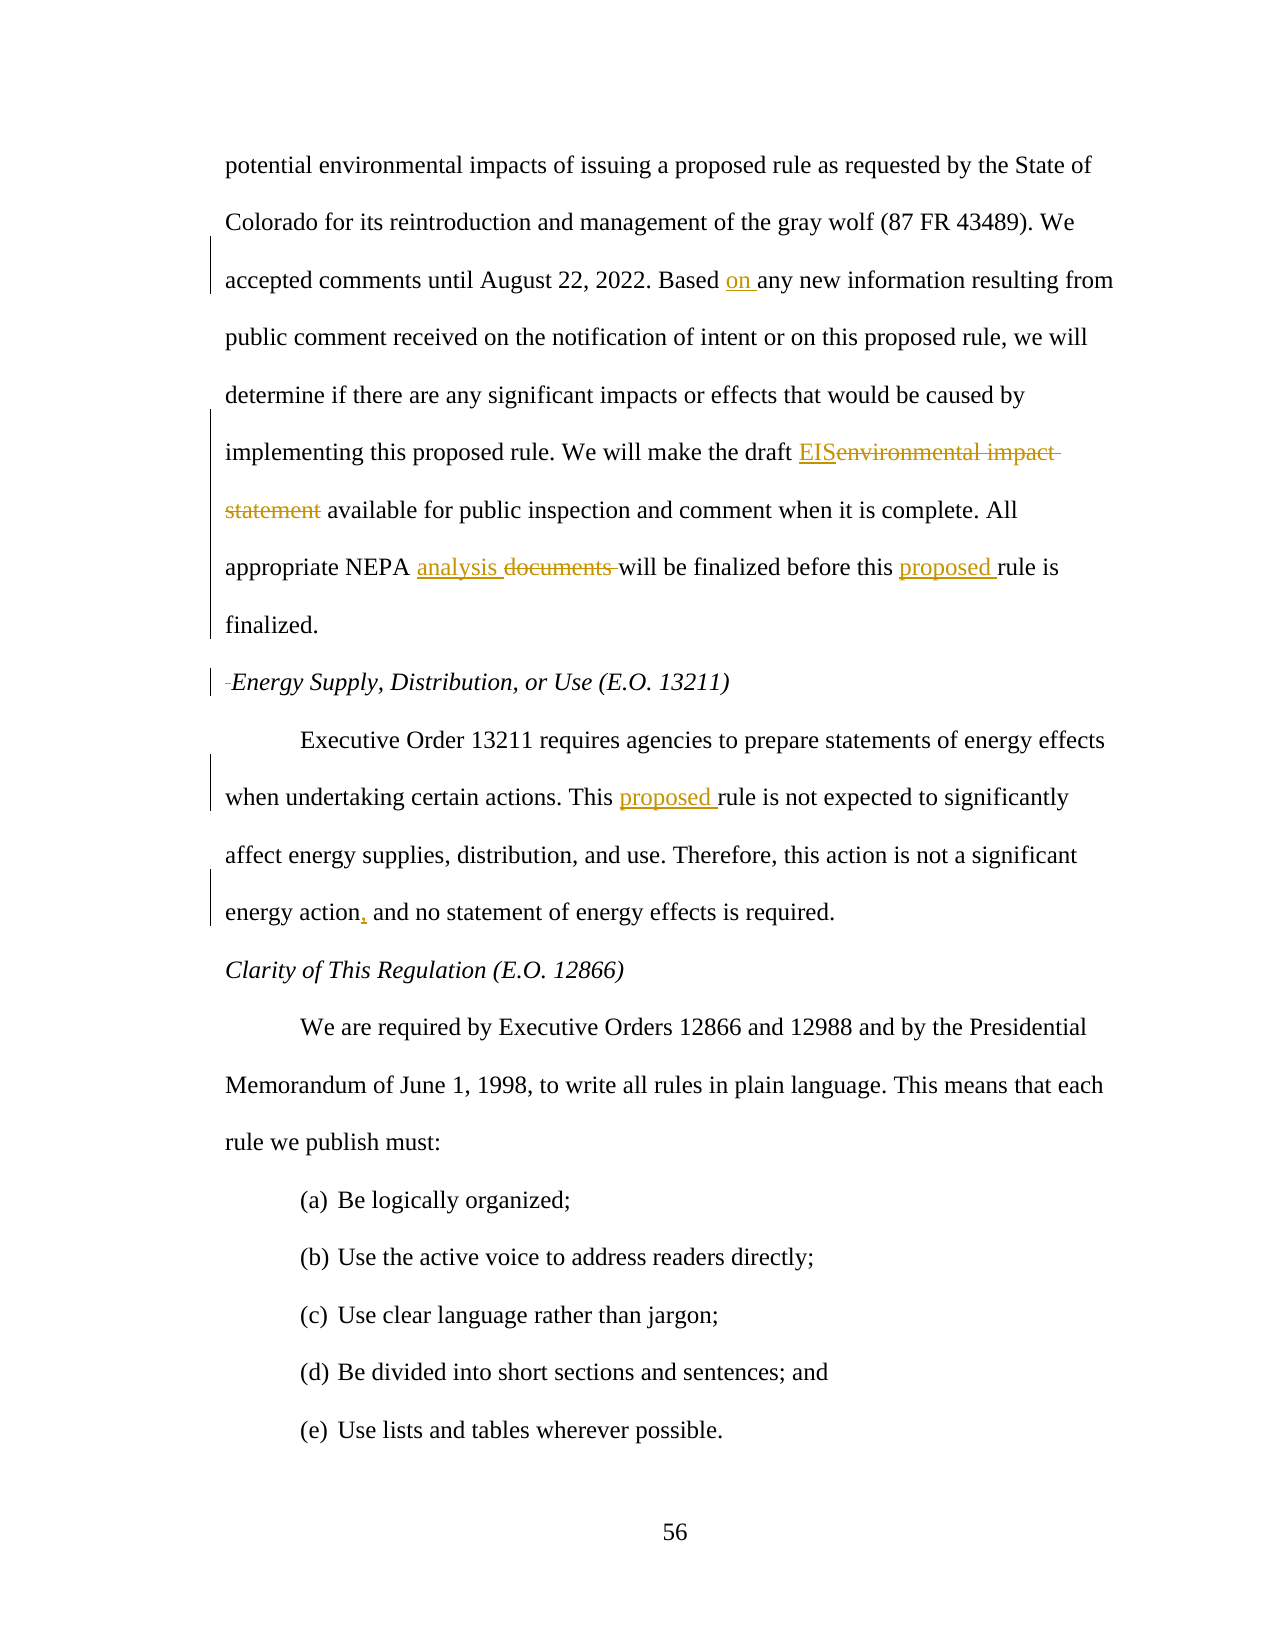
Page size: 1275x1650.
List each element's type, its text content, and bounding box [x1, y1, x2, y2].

list Use clear language rather than jargon; [300, 1300, 1125, 1329]
text Energy Supply, Distribution, or Use (E.O. 13211) [225, 667, 1125, 696]
text Clarity of This Regulation (E.O. 12866) [225, 955, 1125, 984]
text Executive Order 13211 requires agencies to prepare statements of energy effects when undertaking certain actions. This rule is not expected to significantly affect energy supplies, distribution, and use. Therefore, this action is not a significant energy action and no statement of energy effects is required. [225, 725, 1125, 926]
list Use lists and tables wherever possible. [300, 1415, 1125, 1444]
list Be logically organized; [300, 1185, 1125, 1214]
list Be divided into short sections and sentences; and [300, 1357, 1125, 1386]
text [225, 150, 1125, 639]
list Use the active voice to address readers directly; [300, 1242, 1125, 1271]
text We are required by Executive Orders 12866 and 12988 and by the Presidential Memorandum of June 1, 1998, to write all rules in plain language. This means that each rule we publish must: [225, 1012, 1125, 1156]
